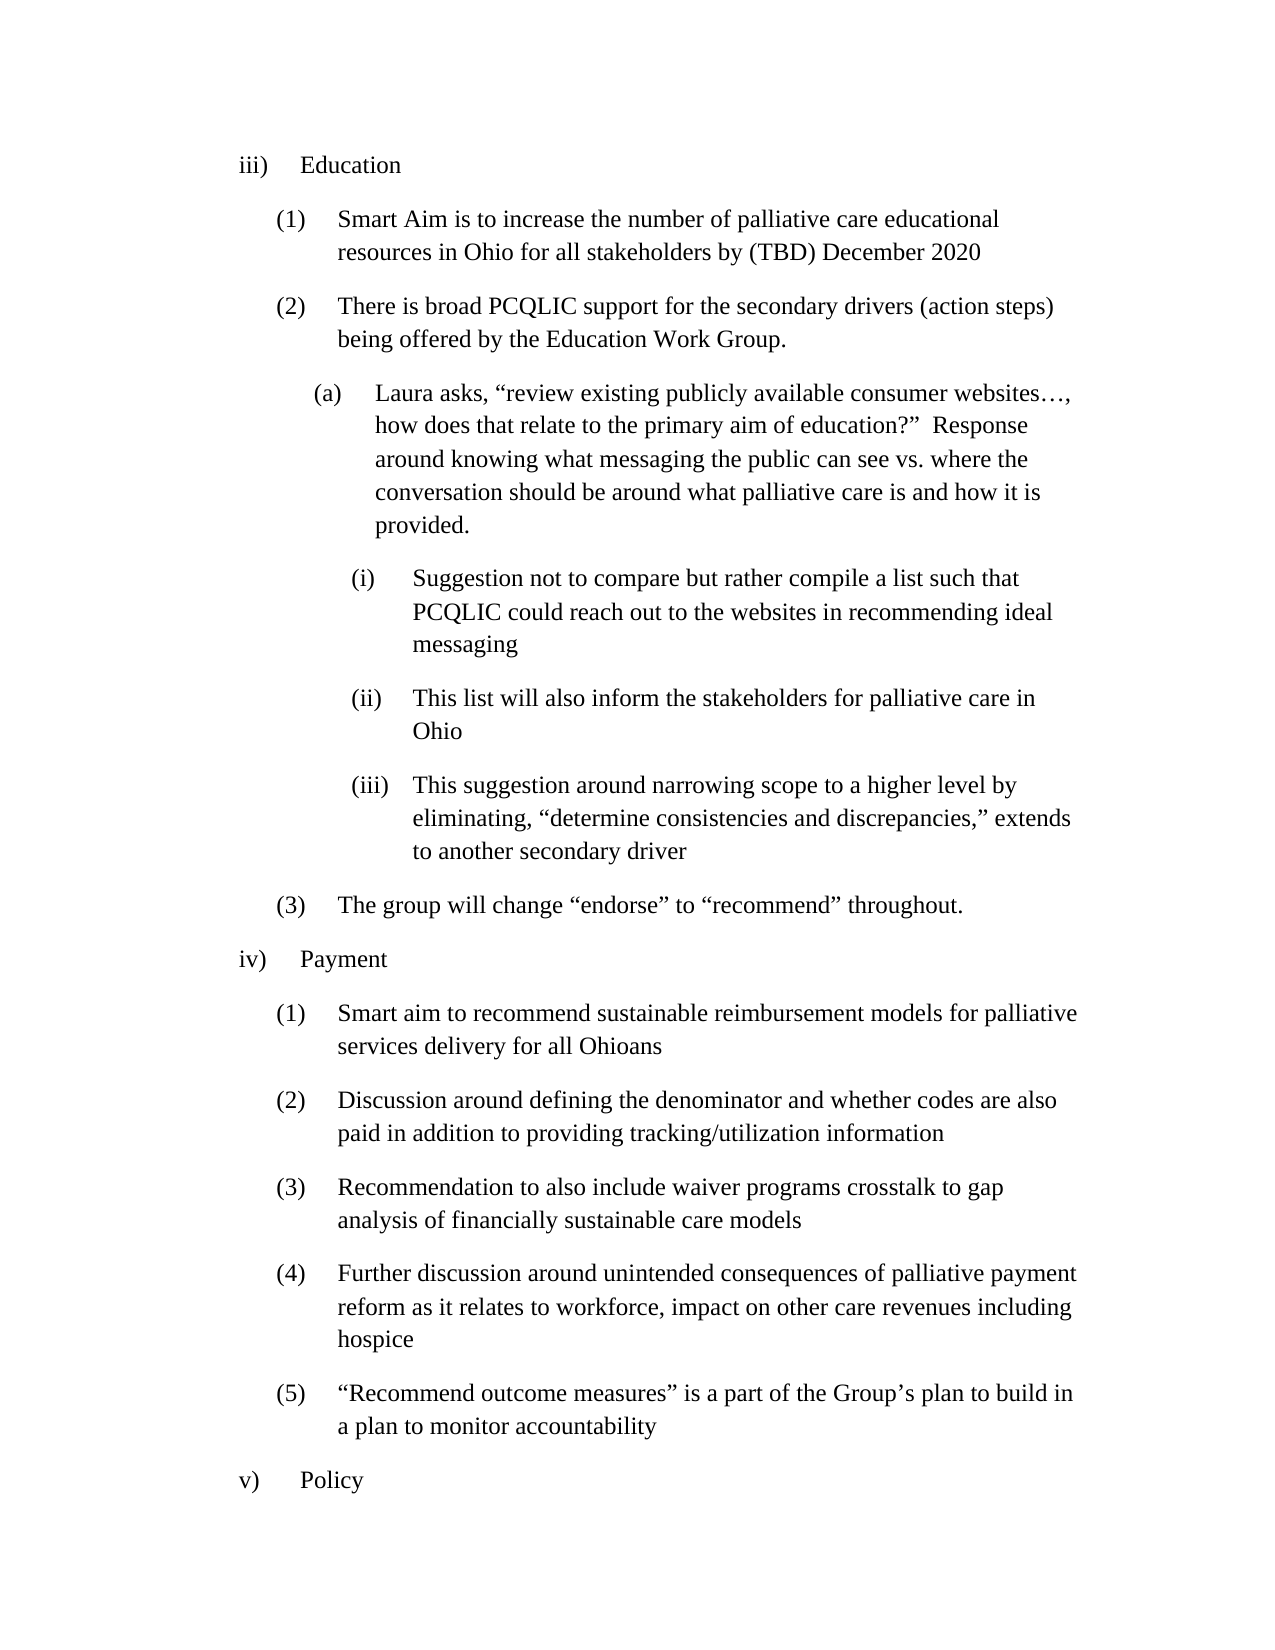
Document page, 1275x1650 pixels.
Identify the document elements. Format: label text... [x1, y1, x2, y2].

list This list will also inform the stakeholders for palliative care in Ohio [351, 683, 1087, 745]
list Recommendation to also include waiver programs crosstalk to gap analysis of financially sustainable care models [276, 1172, 1087, 1233]
list Education [239, 150, 1087, 179]
list Smart Aim is to increase the number of palliative care educational resources in Ohio for all stakeholders by (TBD) December 2020 [276, 204, 1087, 266]
list There is broad PCQLIC support for the secondary drivers (action steps) being offered by the Education Work Group. [276, 291, 1087, 352]
list Smart aim to recommend sustainable reimbursement models for palliative services delivery for all Ohioans [276, 998, 1087, 1060]
list Suggestion not to compare but rather compile a list such that PCQLIC could reach out to the websites in recommending ideal messaging [351, 563, 1087, 658]
list This suggestion around narrowing scope to a higher level by eliminating, “determine consistencies and discrepancies,” extends to another secondary driver [351, 770, 1087, 865]
list Laura asks, “review existing publicly available consumer websites…, how does that relate to the primary aim of education?” Response around knowing what messaging the public can see vs. where the conversation should be around what palliative care is and how it is provided. [314, 378, 1087, 538]
list Further discussion around unintended consequences of palliative payment reform as it relates to workforce, impact on other care revenues including hospice [276, 1258, 1087, 1353]
list The group will change “endorse” to “recommend” throughout. [276, 890, 1087, 919]
list Discussion around defining the denominator and whether codes are also paid in addition to providing tracking/utilization information [276, 1085, 1087, 1147]
list Policy [239, 1465, 1087, 1494]
list Payment [239, 944, 1087, 973]
list “Recommend outcome measures” is a part of the Group’s plan to build in a plan to monitor accountability [276, 1378, 1087, 1440]
